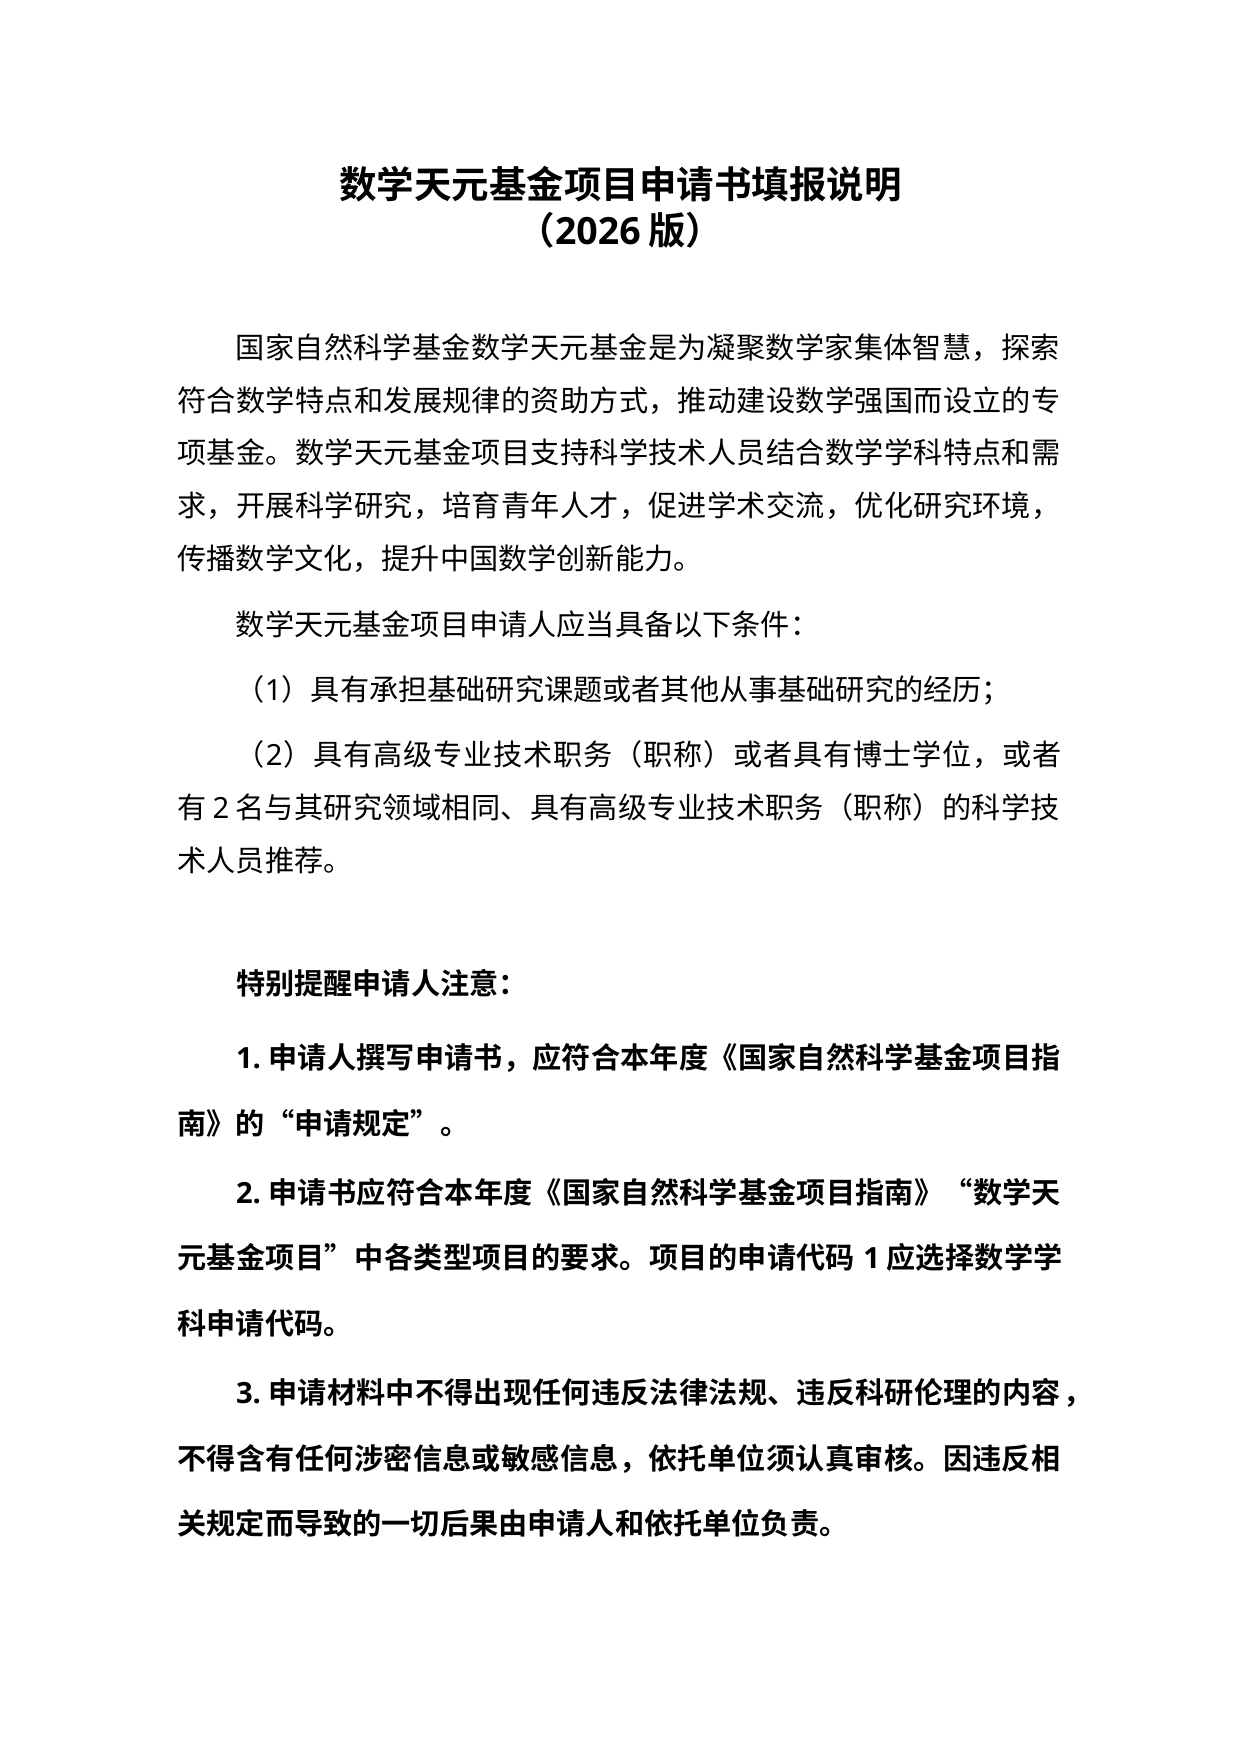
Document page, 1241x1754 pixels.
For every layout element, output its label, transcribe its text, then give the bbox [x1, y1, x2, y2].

text 国家自然科学基金数学天元基金是为凝聚数学家集体智慧，探索符合数学特点和发展规律的资助方式，推动建设数学强国而设立的专项基金。数学天元基金项目支持科学技术人员结合数学学科特点和需求，开展科学研究，培育青年人才，促进学术交流，优化研究环境，传播数学文化，提升中国数学创新能力。 [177, 324, 1063, 578]
list 申请人撰写申请书，应符合本年度《国家自然科学基金项目指南》的“申请规定”。 [177, 1024, 1063, 1154]
text 特别提醒申请人注意： [177, 960, 1063, 1003]
text （1）具有承担基础研究课题或者其他从事基础研究的经历； [177, 666, 1063, 709]
text 数学天元基金项目申请书填报说明 [177, 162, 1063, 208]
text （2026版） [177, 208, 1063, 254]
list 申请书应符合本年度《国家自然科学基金项目指南》“数学天元基金项目”中各类型项目的要求。项目的申请代码1应选择数学学科申请代码。 [177, 1159, 1063, 1354]
list 申请材料中不得出现任何违反法律法规、违反科研伦理的内容，不得含有任何涉密信息或敏感信息，依托单位须认真审核。因违反相关规定而导致的一切后果由申请人和依托单位负责。 [177, 1359, 1063, 1554]
text （2）具有高级专业技术职务（职称）或者具有博士学位，或者有2名与其研究领域相同、具有高级专业技术职务（职称）的科学技术人员推荐。 [177, 732, 1063, 880]
text 数学天元基金项目申请人应当具备以下条件： [177, 601, 1063, 643]
